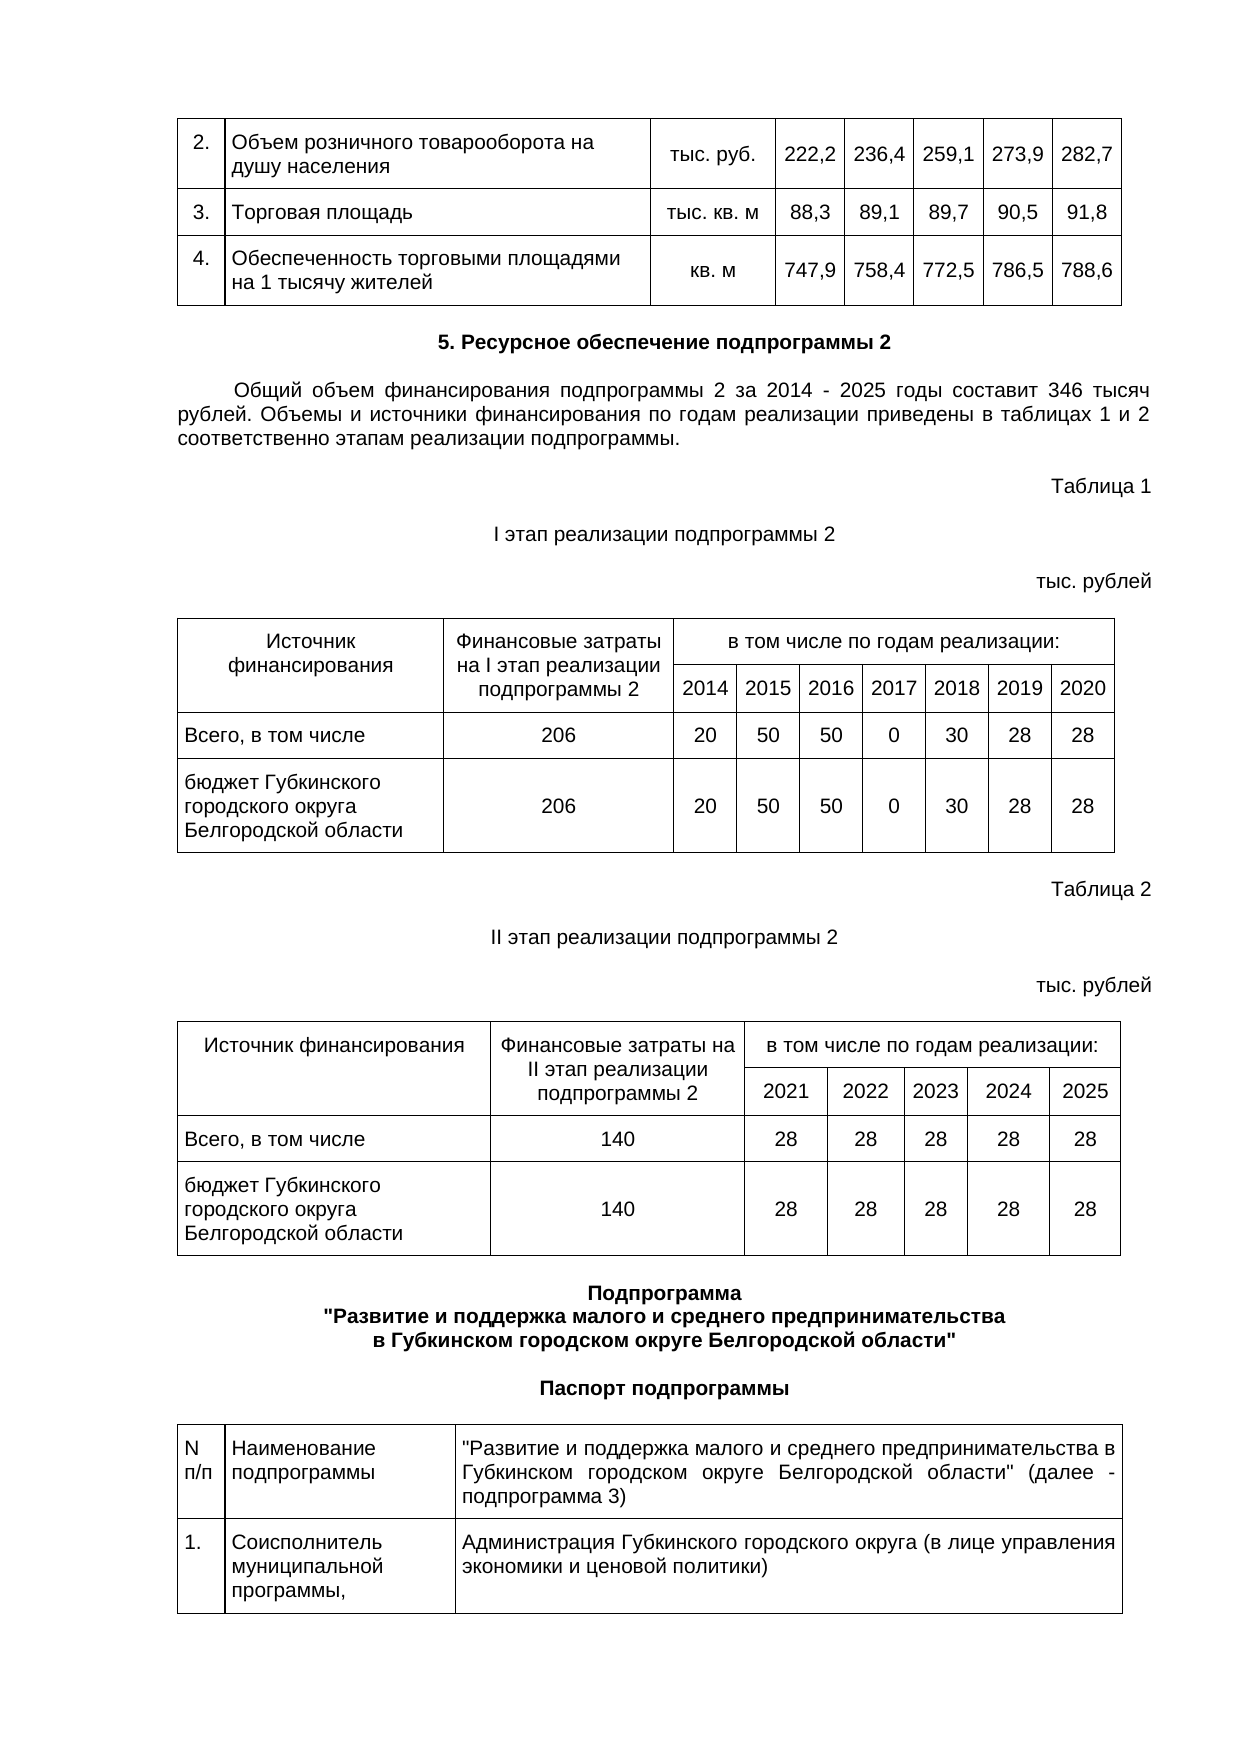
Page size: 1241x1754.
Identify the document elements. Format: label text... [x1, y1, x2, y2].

text Таблица 2 [177, 877, 1152, 901]
table_cell 2020 [1052, 665, 1114, 712]
table_header "Развитие и поддержка малого и среднего предпринимательства в Губкинском городском округе Белгородской области" (далее - подпрограмма 3) [456, 1425, 1122, 1518]
title "Развитие и поддержка малого и среднего предпринимательства [177, 1304, 1152, 1328]
table_cell 28 [1050, 1116, 1120, 1161]
table_cell 89,1 [845, 189, 913, 234]
table_cell 2018 [926, 665, 988, 712]
table_cell Объем розничного товарооборота на душу населения [226, 119, 650, 188]
table_cell 28 [968, 1116, 1049, 1161]
table_cell 0 [863, 759, 925, 852]
table_cell Обеспеченность торговыми площадями на 1 тысячу жителей [226, 236, 650, 305]
title 5. Ресурсное обеспечение подпрограммы 2 [177, 330, 1152, 354]
table_cell Всего, в том числе [178, 713, 443, 758]
table_cell 140 [491, 1116, 744, 1161]
table_cell 89,7 [914, 189, 983, 234]
table_cell 4. [178, 236, 224, 305]
table_cell 2025 [1050, 1068, 1120, 1115]
text Таблица 1 [177, 473, 1152, 497]
table_cell тыс. руб. [651, 119, 775, 188]
table_cell 2022 [828, 1068, 904, 1115]
table_header Источник финансирования [178, 619, 443, 712]
table_cell 2024 [968, 1068, 1049, 1115]
table_cell 758,4 [845, 236, 913, 305]
text тыс. рублей [177, 569, 1152, 593]
text Общий объем финансирования подпрограммы 2 за 2014 - 2025 годы составит 346 тысяч рублей. Объемы и источники финансирования по годам реализации приведены в таблицах 1 и 2 соответственно этапам реализации подпрограммы. [177, 378, 1152, 449]
table_cell кв. м [651, 236, 775, 305]
table_header Финансовые затраты на I этап реализации подпрограммы 2 [444, 619, 673, 712]
table_cell 30 [926, 759, 988, 852]
table_cell 28 [1052, 759, 1114, 852]
table_cell 747,9 [776, 236, 844, 305]
table_cell Всего, в том числе [178, 1116, 490, 1161]
title Паспорт подпрограммы [177, 1376, 1152, 1400]
text II этап реализации подпрограммы 2 [177, 925, 1152, 949]
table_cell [226, 1519, 455, 1612]
text тыс. рублей [177, 973, 1152, 997]
table_cell 50 [800, 759, 862, 852]
table_cell бюджет Губкинского городского округа Белгородской области [178, 759, 443, 852]
table_cell 30 [926, 713, 988, 758]
table_cell 2023 [905, 1068, 967, 1115]
table_cell 788,6 [1053, 236, 1121, 305]
table_cell 282,7 [1053, 119, 1121, 188]
table_cell 28 [745, 1116, 827, 1161]
table_cell 2016 [800, 665, 862, 712]
table_cell 206 [444, 713, 673, 758]
table_cell 786,5 [984, 236, 1052, 305]
table_header в том числе по годам реализации: [674, 619, 1114, 664]
table_cell 2014 [674, 665, 736, 712]
table_header N п/п [178, 1425, 224, 1518]
table_cell 28 [989, 759, 1051, 852]
table_cell 236,4 [845, 119, 913, 188]
table_cell 2021 [745, 1068, 827, 1115]
table_cell 0 [863, 713, 925, 758]
table_cell 28 [905, 1162, 967, 1255]
table_cell 28 [968, 1162, 1049, 1255]
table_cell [456, 1519, 1122, 1612]
table_cell 2019 [989, 665, 1051, 712]
table_cell 28 [905, 1116, 967, 1161]
table_cell 222,2 [776, 119, 844, 188]
table_cell Торговая площадь [226, 189, 650, 234]
table_cell 2015 [737, 665, 799, 712]
table_header Финансовые затраты на II этап реализации подпрограммы 2 [491, 1022, 744, 1115]
table_cell 90,5 [984, 189, 1052, 234]
title в Губкинском городском округе Белгородской области" [177, 1328, 1152, 1352]
table_header в том числе по годам реализации: [745, 1022, 1120, 1067]
table_cell 28 [1050, 1162, 1120, 1255]
text I этап реализации подпрограммы 2 [177, 521, 1152, 545]
table_header Наименование подпрограммы [226, 1425, 455, 1518]
table_cell 2. [178, 119, 224, 188]
table_cell 273,9 [984, 119, 1052, 188]
table_cell 20 [674, 759, 736, 852]
table_cell 28 [745, 1162, 827, 1255]
table_cell 91,8 [1053, 189, 1121, 234]
table_cell 50 [737, 713, 799, 758]
title Подпрограмма [177, 1280, 1152, 1304]
table_cell тыс. кв. м [651, 189, 775, 234]
table_cell 28 [989, 713, 1051, 758]
table_cell 28 [828, 1162, 904, 1255]
table_cell 20 [674, 713, 736, 758]
table_header Источник финансирования [178, 1022, 490, 1115]
table_cell 2017 [863, 665, 925, 712]
table_cell бюджет Губкинского городского округа Белгородской области [178, 1162, 490, 1255]
table_cell 28 [828, 1116, 904, 1161]
table_cell 50 [800, 713, 862, 758]
table_cell 88,3 [776, 189, 844, 234]
table_cell 772,5 [914, 236, 983, 305]
table_cell 259,1 [914, 119, 983, 188]
table_cell 140 [491, 1162, 744, 1255]
table_cell 1. [178, 1519, 224, 1612]
table_cell 50 [737, 759, 799, 852]
table_cell 28 [1052, 713, 1114, 758]
table_cell 3. [178, 189, 224, 234]
table_cell 206 [444, 759, 673, 852]
